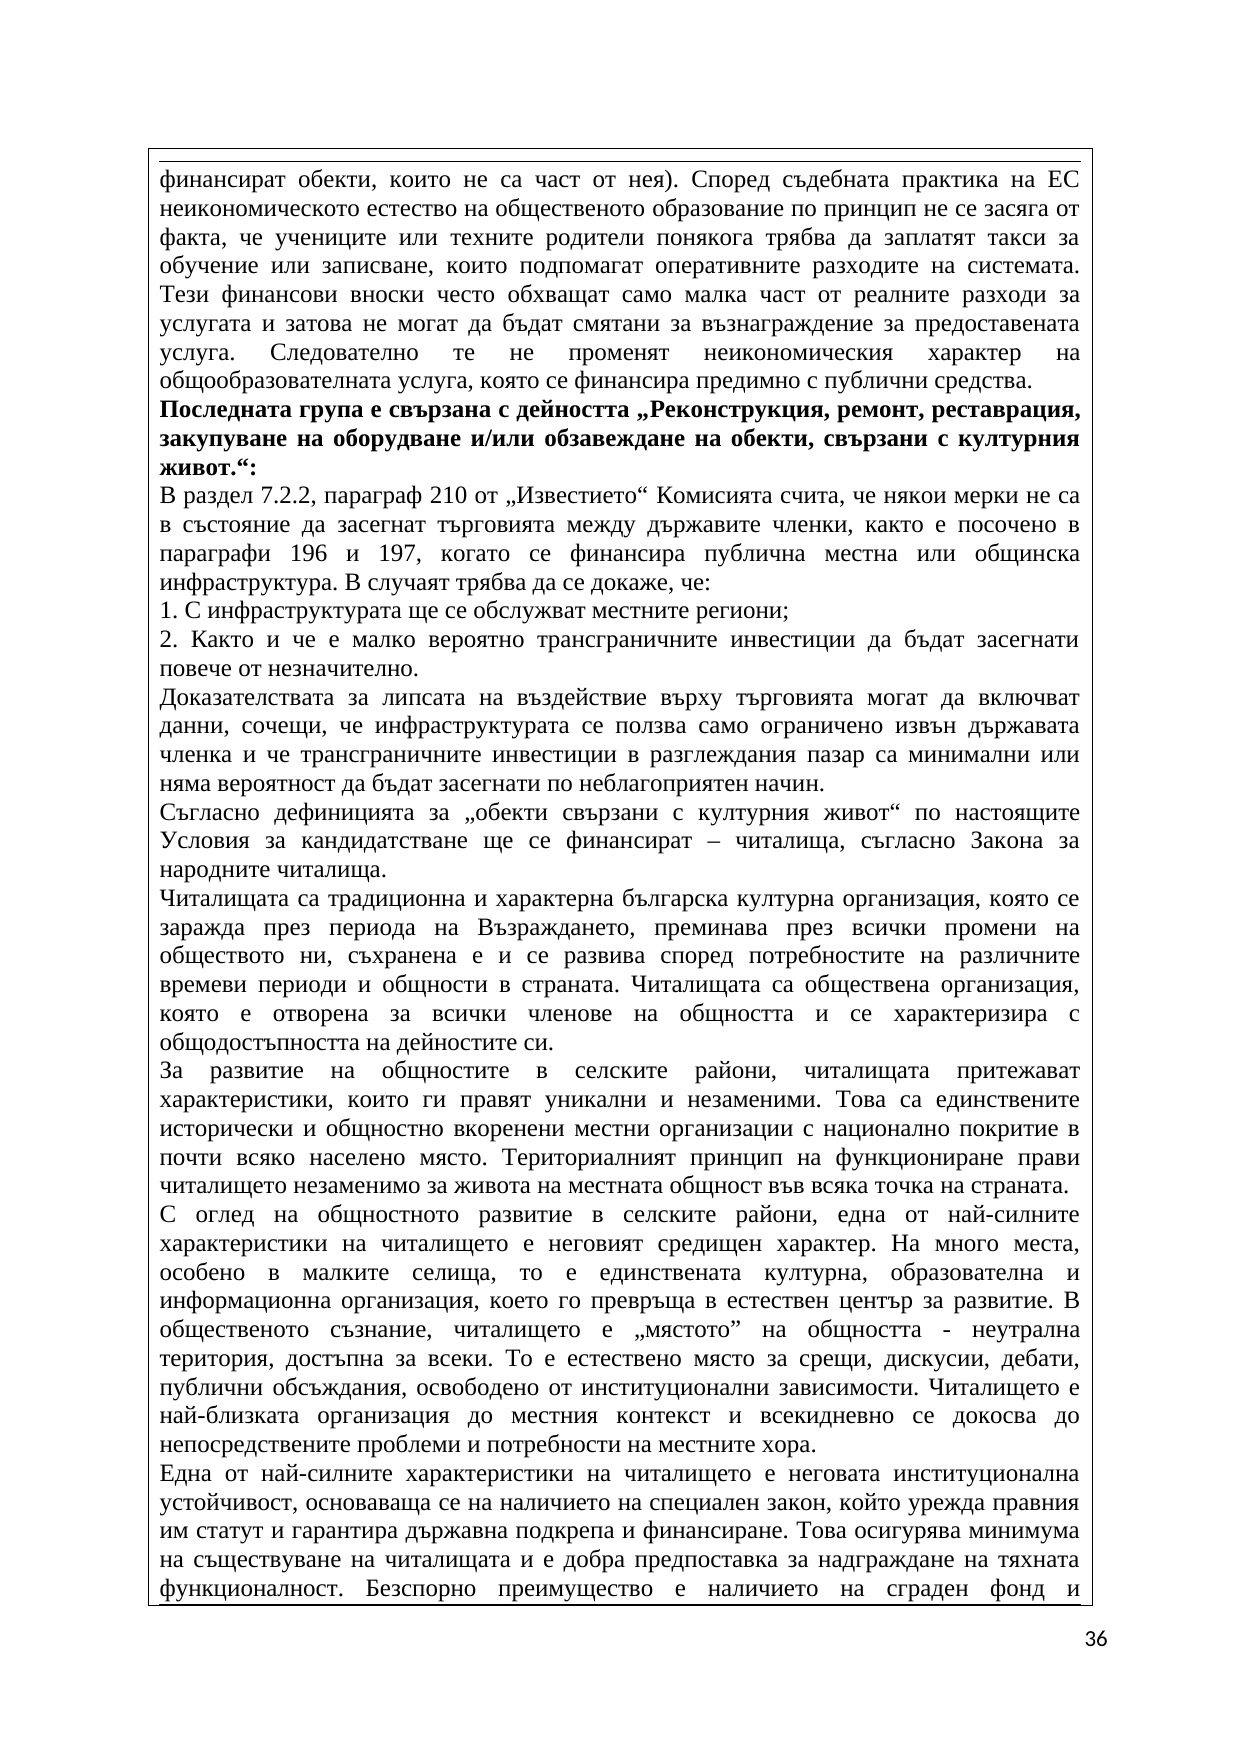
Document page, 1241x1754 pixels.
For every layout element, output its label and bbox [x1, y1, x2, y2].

table_header [149, 149, 1092, 1605]
